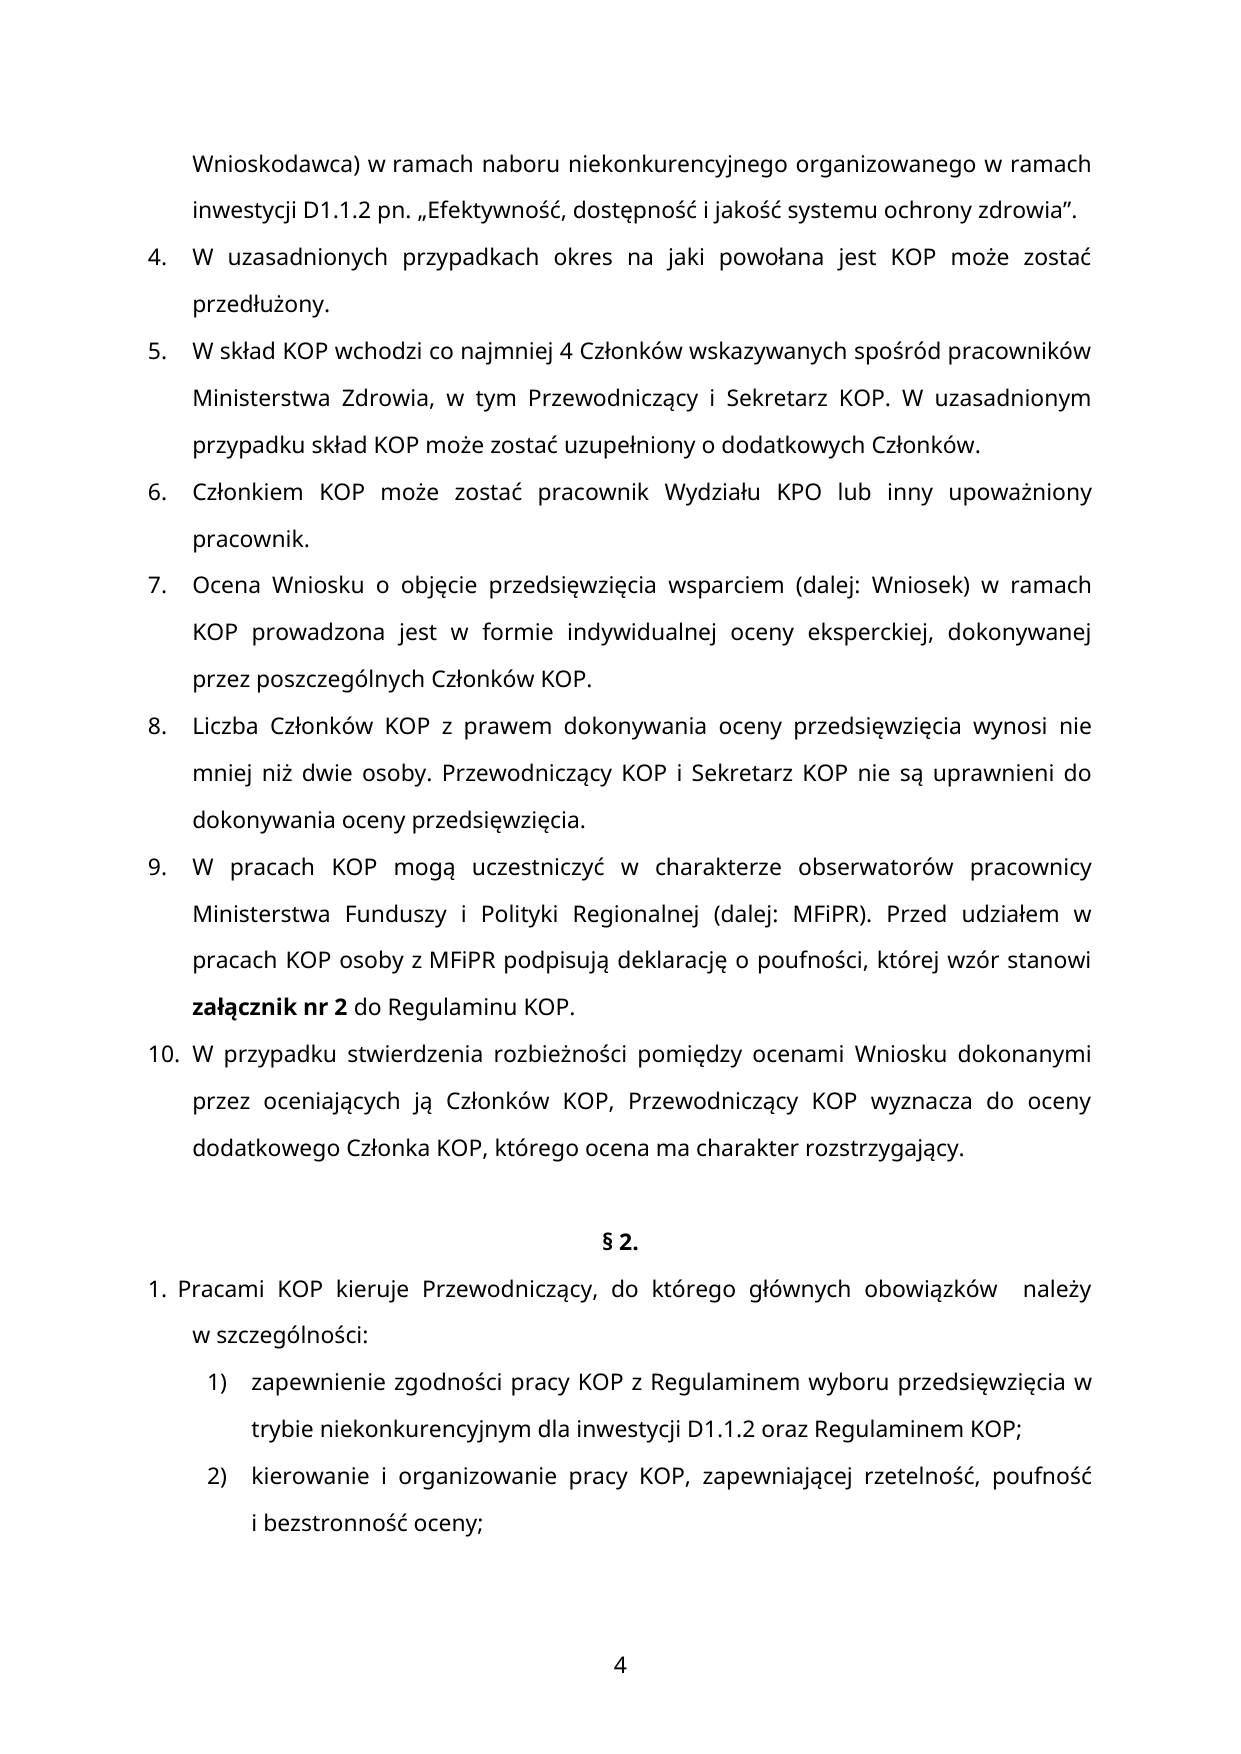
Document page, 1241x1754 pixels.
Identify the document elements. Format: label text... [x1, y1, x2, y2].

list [148, 148, 1093, 226]
list zapewnienie zgodności pracy KOP z Regulaminem wyboru przedsięwzięcia w trybie niekonkurencyjnym dla inwestycji D1.1.2 oraz Regulaminem KOP; [207, 1366, 1093, 1444]
list kierowanie i organizowanie pracy KOP, zapewniającej rzetelność, poufność i bezstronność oceny; [207, 1460, 1093, 1538]
list W pracach KOP mogą uczestniczyć w charakterze obserwatorów pracownicy Ministerstwa Funduszy i Polityki Regionalnej (dalej: MFiPR). Przed udziałem w pracach KOP osoby z MFiPR podpisują deklarację o poufności, której wzór stanowi załącznik nr 2 do Regulaminu KOP. [148, 851, 1093, 1023]
list Ocena Wniosku o objęcie przedsięwzięcia wsparciem (dalej: Wniosek) w ramach KOP prowadzona jest w formie indywidualnej oceny eksperckiej, dokonywanej przez poszczególnych Członków KOP. [148, 569, 1093, 694]
list W skład KOP wchodzi co najmniej 4 Członków wskazywanych spośród pracowników Ministerstwa Zdrowia, w tym Przewodniczący i Sekretarz KOP. W uzasadnionym przypadku skład KOP może zostać uzupełniony o dodatkowych Członków. [148, 335, 1093, 460]
list W przypadku stwierdzenia rozbieżności pomiędzy ocenami Wniosku dokonanymi przez oceniających ją Członków KOP, Przewodniczący KOP wyznacza do oceny dodatkowego Członka KOP, którego ocena ma charakter rozstrzygający. [148, 1038, 1093, 1163]
list Członkiem KOP może zostać pracownik Wydziału KPO lub inny upoważniony pracownik. [148, 476, 1093, 554]
text § 2. [148, 1226, 1093, 1257]
list W uzasadnionych przypadkach okres na jaki powołana jest KOP może zostać przedłużony. [148, 241, 1093, 319]
list Pracami KOP kieruje Przewodniczący, do którego głównych obowiązków należy w szczególności: [148, 1273, 1093, 1351]
list Liczba Członków KOP z prawem dokonywania oceny przedsięwzięcia wynosi nie mniej niż dwie osoby. Przewodniczący KOP i Sekretarz KOP nie są uprawnieni do dokonywania oceny przedsięwzięcia. [148, 710, 1093, 835]
